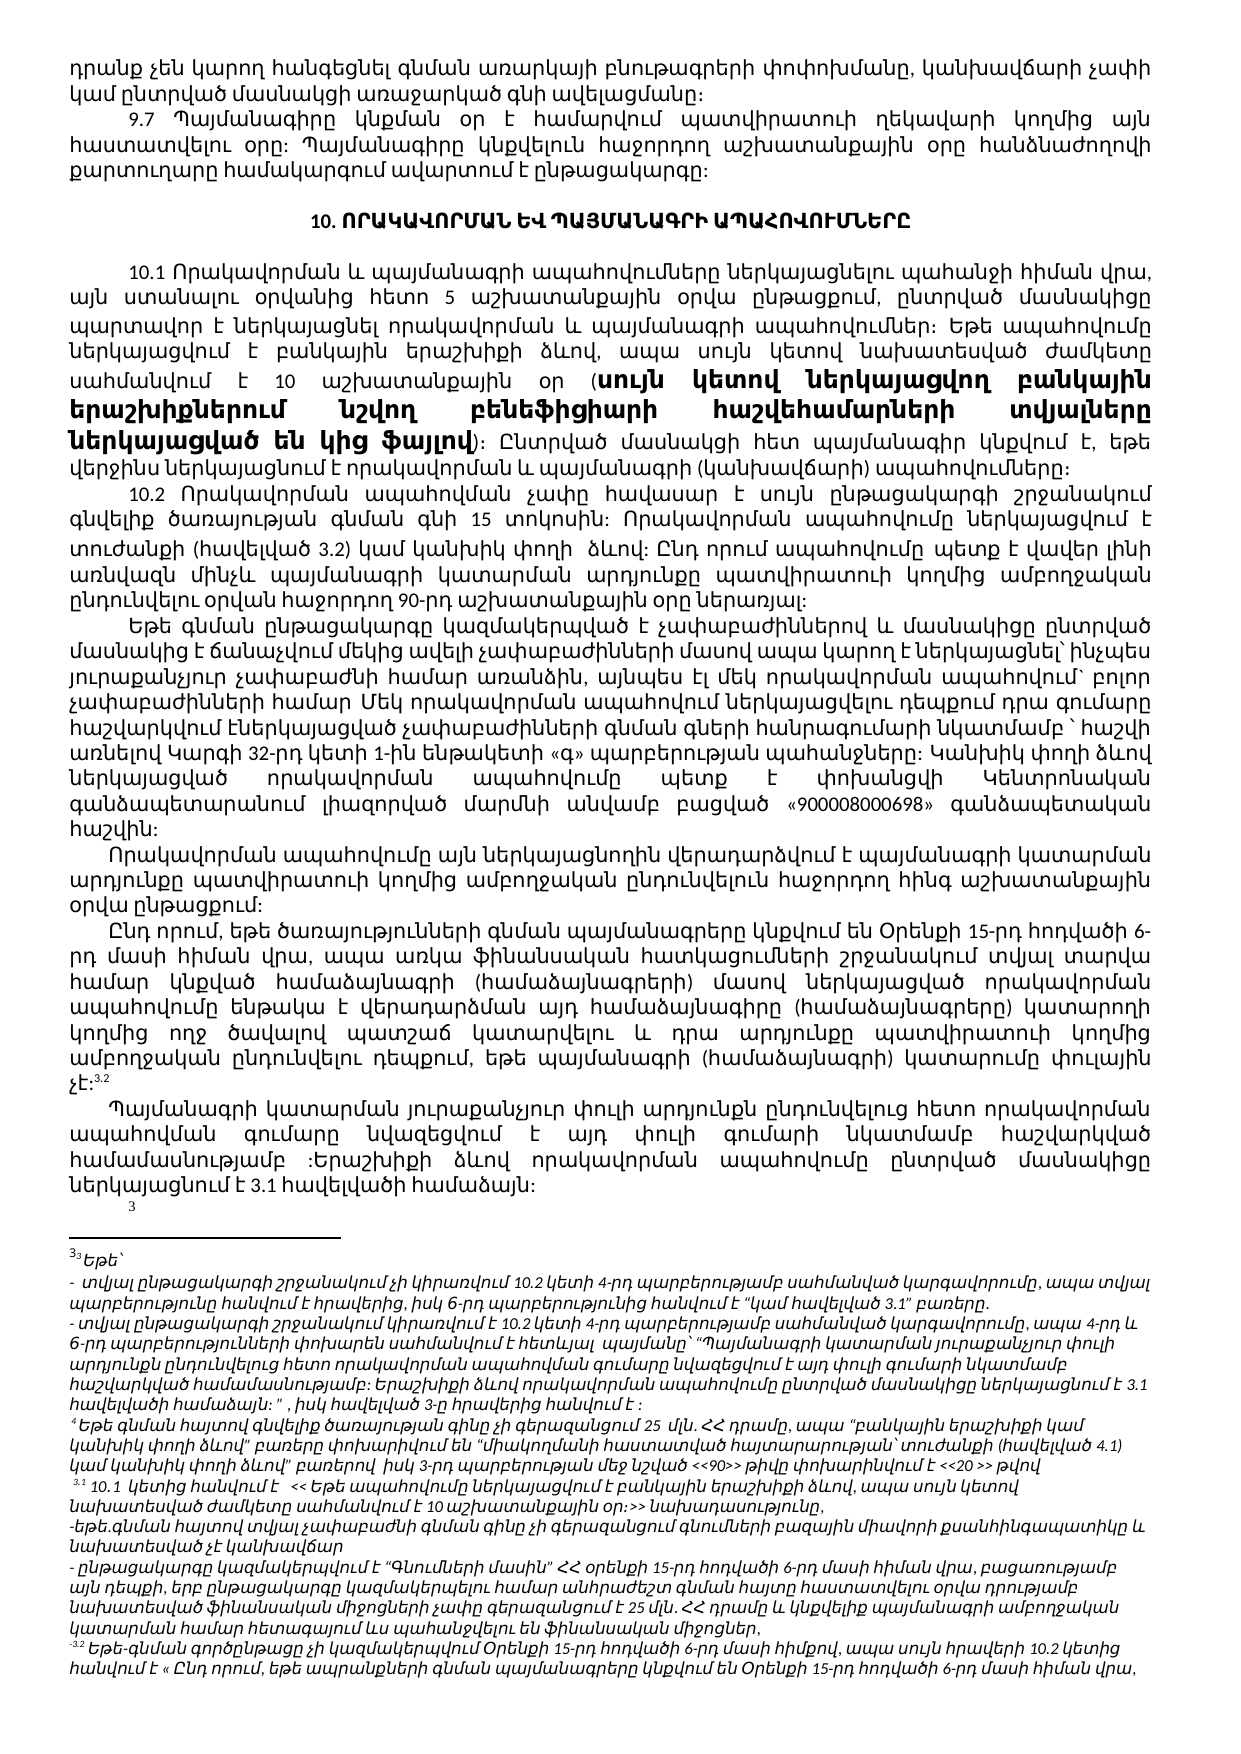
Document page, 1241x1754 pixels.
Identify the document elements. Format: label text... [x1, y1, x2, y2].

text 10.2 Որակավորման ապահովման չափը հավասար է սույն ընթացակարգի շրջանակում գնվելիք ծառայության գնման գնի 15 տոկոսին: Որակավորման ապահովումը ներկայացվում է տուժանքի (հավելված 3.2) կամ կանխիկ փողի ձևով: Ընդ որում ապահովումը պետք է վավեր լինի առնվազն մինչև պայմանագրի կատարման արդյունքը պատվիրատուի կողմից ամբողջական ընդունվելու օրվան հաջորդող 90-րդ աշխատանքային օրը ներառյալ: [69, 481, 1152, 613]
text 10.1 Որակավորման և պայմանագրի ապահովումները ներկայացնելու պահանջի հիման վրա, այն ստանալու օրվանից հետո 5 աշխատանքային օրվա ընթացքում, ընտրված մասնակիցը պարտավոր է ներկայացնել որակավորման և պայմանագրի ապահովումներ։ Եթե ապահովումը ներկայացվում է բանկային երաշխիքի ձևով, ապա սույն կետով նախատեսված ժամկետը սահմանվում է 10 աշխատանքային օր (սույն կետով ներկայացվող բանկային երաշխիքներում նշվող բենեֆիցիարի հաշվեհամարների տվյալները ներկայացված են կից ֆայլով)։ Ընտրված մասնակցի հետ պայմանագիր կնքվում է, եթե վերջինս ներկայացնում է որակավորման և պայմանագրի (կանխավճարի) ապահովումները։ [69, 259, 1152, 481]
text 10. ՈՐԱԿԱՎՈՐՄԱՆ ԵՎ ՊԱՅՄԱՆԱԳՐԻ ԱՊԱՀՈՎՈՒՄՆԵՐԸ [69, 208, 1152, 233]
text 9.7 Պայմանագիրը կնքման օր է համարվում պատվիրատուի ղեկավարի կողմից այն հաստատվելու օրը: Պայմանագիրը կնքվելուն հաջորդող աշխատանքային օրը հանձնաժողովի քարտուղարը համակարգում ավարտում է ընթացակարգը: [69, 106, 1152, 183]
text Որակավորման ապահովումը այն ներկայացնողին վերադարձվում է պայմանագրի կատարման արդյունքը պատվիրատուի կողմից ամբողջական ընդունվելուն հաջորդող հինգ աշխատանքային օրվա ընթացքում: [69, 842, 1152, 918]
text Եթե գնման ընթացակարգը կազմակերպված է չափաբաժիններով և մասնակիցը ընտրված մասնակից է ճանաչվում մեկից ավելի չափաբաժինների մասով ապա կարող է ներկայացնել՝ ինչպես յուրաքանչյուր չափաբաժնի համար առանձին, այնպես էլ մեկ որակավորման ապահովում` բոլոր չափաբաժինների համար Մեկ որակավորման ապահովում ներկայացվելու դեպքում դրա գումարը հաշվարկվում էներկայացված չափաբաժինների գնման գների հանրագումարի նկատմամբ ՝ հաշվի առնելով Կարգի 32-րդ կետի 1-ին ենթակետի «գ» պարբերության պահանջները: Կանխիկ փողի ձևով ներկայացված որակավորման ապահովումը պետք է փոխանցվի Կենտրոնական գանձապետարանում լիազորված մարմնի անվամբ բացված «900008000698» գանձապետական հաշվին: [69, 613, 1152, 842]
text Պայմանագրի կատարման յուրաքանչյուր փուլի արդյունքն ընդունվելուց հետո որակավորման ապահովման գումարը նվազեցվում է այդ փուլի գումարի նկատմամբ հաշվարկված համամասնությամբ :Երաշխիքի ձևով որակավորման ապահովումը ընտրված մասնակիցը ներկայացնում է 3.1 հավելվածի համաձայն: [69, 1096, 1152, 1198]
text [69, 56, 1152, 106]
text Ընդ որում, եթե ծառայությունների գնման պայմանագրերը կնքվում են Օրենքի 15-րդ հոդվածի 6-րդ մասի հիման վրա, ապա առկա ֆինանսական հատկացումների շրջանակում տվյալ տարվա համար կնքված համաձայնագրի (համաձայնագրերի) մասով ներկայացված որակավորման ապահովումը ենթակա է վերադարձման այդ համաձայնագիրը (համաձայնագրերը) կատարողի կողմից ողջ ծավալով պատշաճ կատարվելու և դրա արդյունքը պատվիրատուի կողմից ամբողջական ընդունվելու դեպքում, եթե պայմանագրի (համաձայնագրի) կատարումը փուլային չէ:3.2 [69, 918, 1152, 1096]
